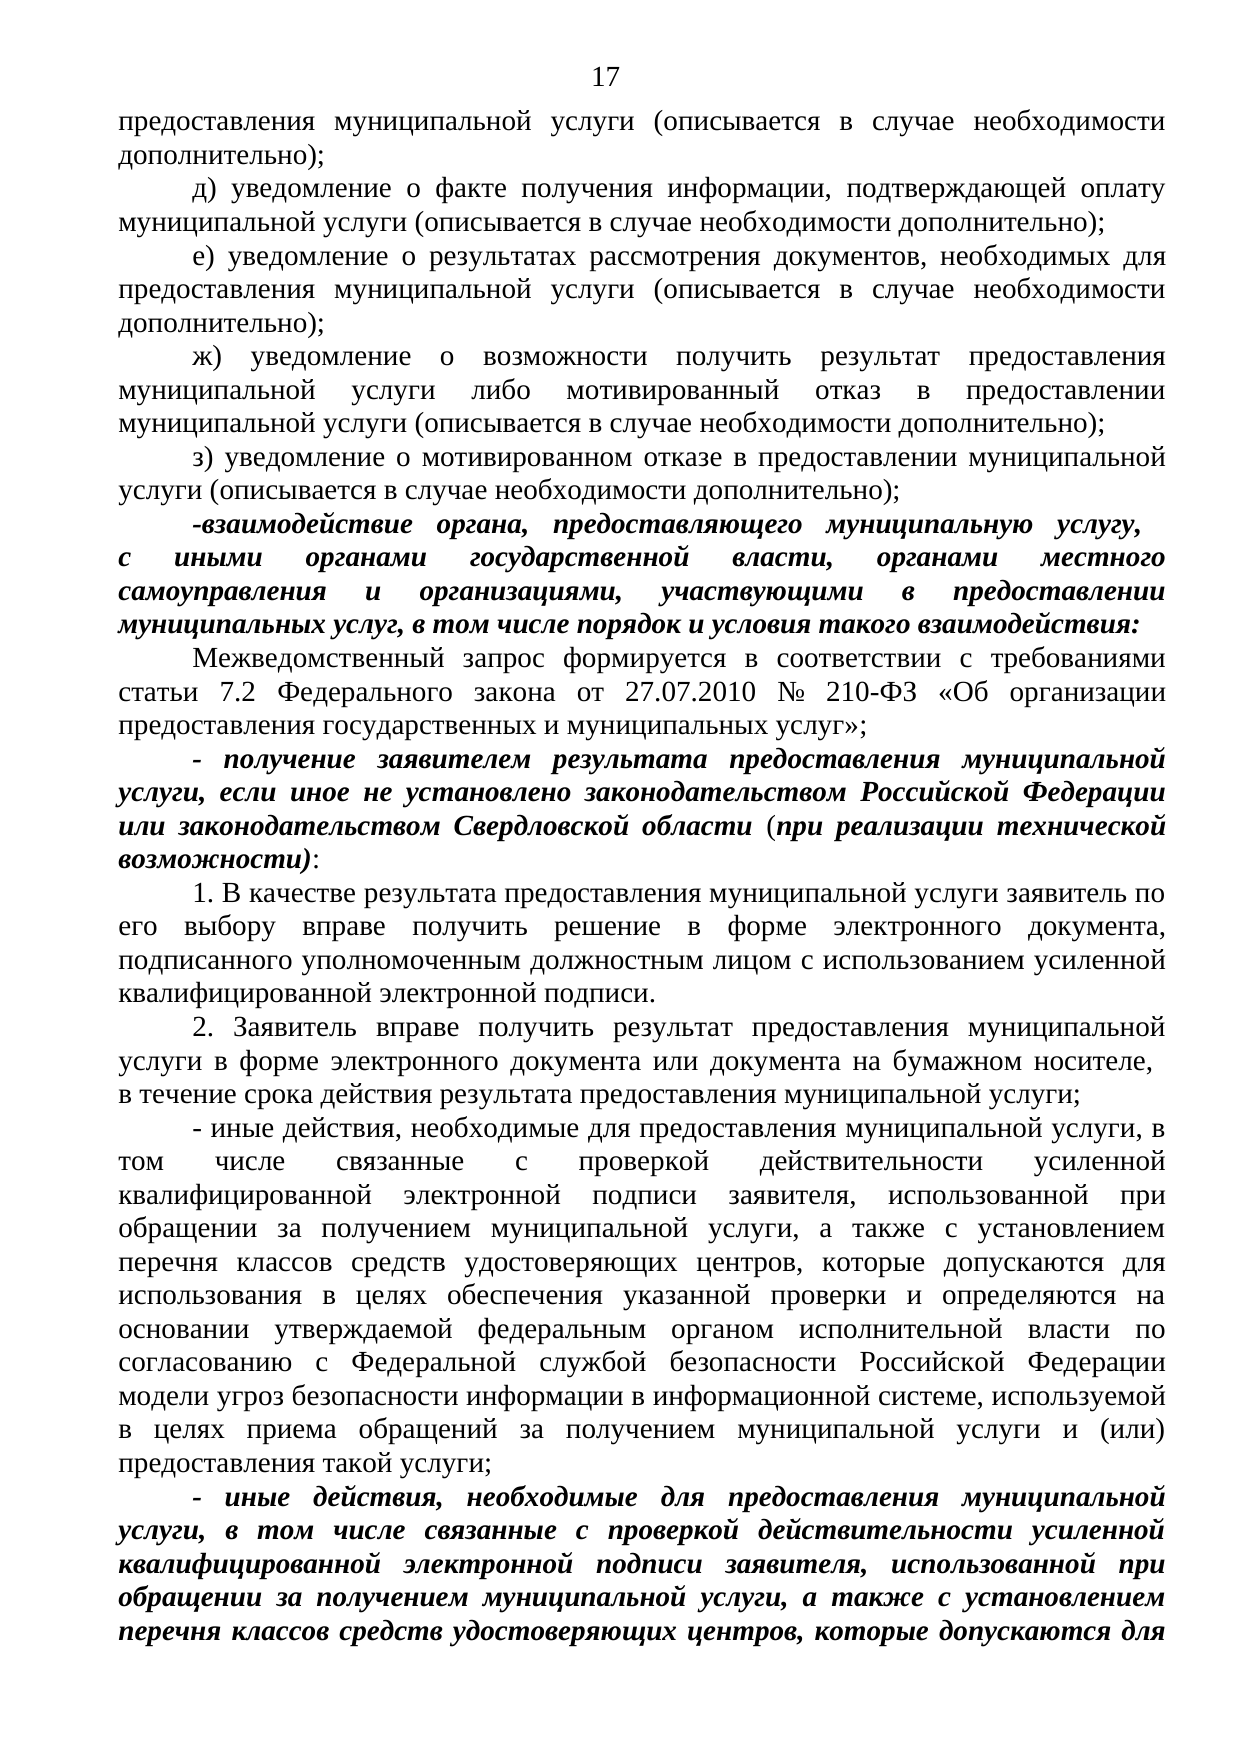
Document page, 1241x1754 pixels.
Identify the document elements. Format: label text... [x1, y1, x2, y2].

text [118, 103, 1167, 171]
text -взаимодействие органа, предоставляющего муниципальную услугу, с иными органами государственной власти, органами местного самоуправления и организациями, участвующими в предоставлении муниципальных услуг, в том числе порядок и условия такого взаимодействия: [118, 506, 1167, 640]
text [118, 1479, 1167, 1646]
text 2. Заявитель вправе получить результат предоставления муниципальной услуги в форме электронного документа или документа на бумажном носителе, в течение срока действия результата предоставления муниципальной услуги; [118, 1009, 1167, 1110]
text е) уведомление о результатах рассмотрения документов, необходимых для предоставления муниципальной услуги (описывается в случае необходимости дополнительно); [118, 238, 1167, 338]
text - получение заявителем результата предоставления муниципальной услуги, если иное не установлено законодательством Российской Федерации или законодательством Свердловской области (при реализации технической возможности): [118, 741, 1167, 875]
text Межведомственный запрос формируется в соответствии с требованиями статьи 7.2 Федерального закона от 27.07.2010 № 210-ФЗ «Об организации предоставления государственных и муниципальных услуг»; [118, 640, 1167, 741]
text з) уведомление о мотивированном отказе в предоставлении муниципальной услуги (описывается в случае необходимости дополнительно); [118, 439, 1167, 506]
text д) уведомление о факте получения информации, подтверждающей оплату муниципальной услуги (описывается в случае необходимости дополнительно); [118, 171, 1167, 238]
text ж) уведомление о возможности получить результат предоставления муниципальной услуги либо мотивированный отказ в предоставлении муниципальной услуги (описывается в случае необходимости дополнительно); [118, 338, 1167, 439]
text 1. В качестве результата предоставления муниципальной услуги заявитель по его выбору вправе получить решение в форме электронного документа, подписанного уполномоченным должностным лицом с использованием усиленной квалифицированной электронной подписи. [118, 875, 1167, 1009]
text - иные действия, необходимые для предоставления муниципальной услуги, в том числе связанные с проверкой действительности усиленной квалифицированной электронной подписи заявителя, использованной при обращении за получением муниципальной услуги, а также с установлением перечня классов средств удостоверяющих центров, которые допускаются для использования в целях обеспечения указанной проверки и определяются на основании утверждаемой федеральным органом исполнительной власти по согласованию с Федеральной службой безопасности Российской Федерации модели угроз безопасности информации в информационной системе, используемой в целях приема обращений за получением муниципальной услуги и (или) предоставления такой услуги; [118, 1110, 1167, 1479]
